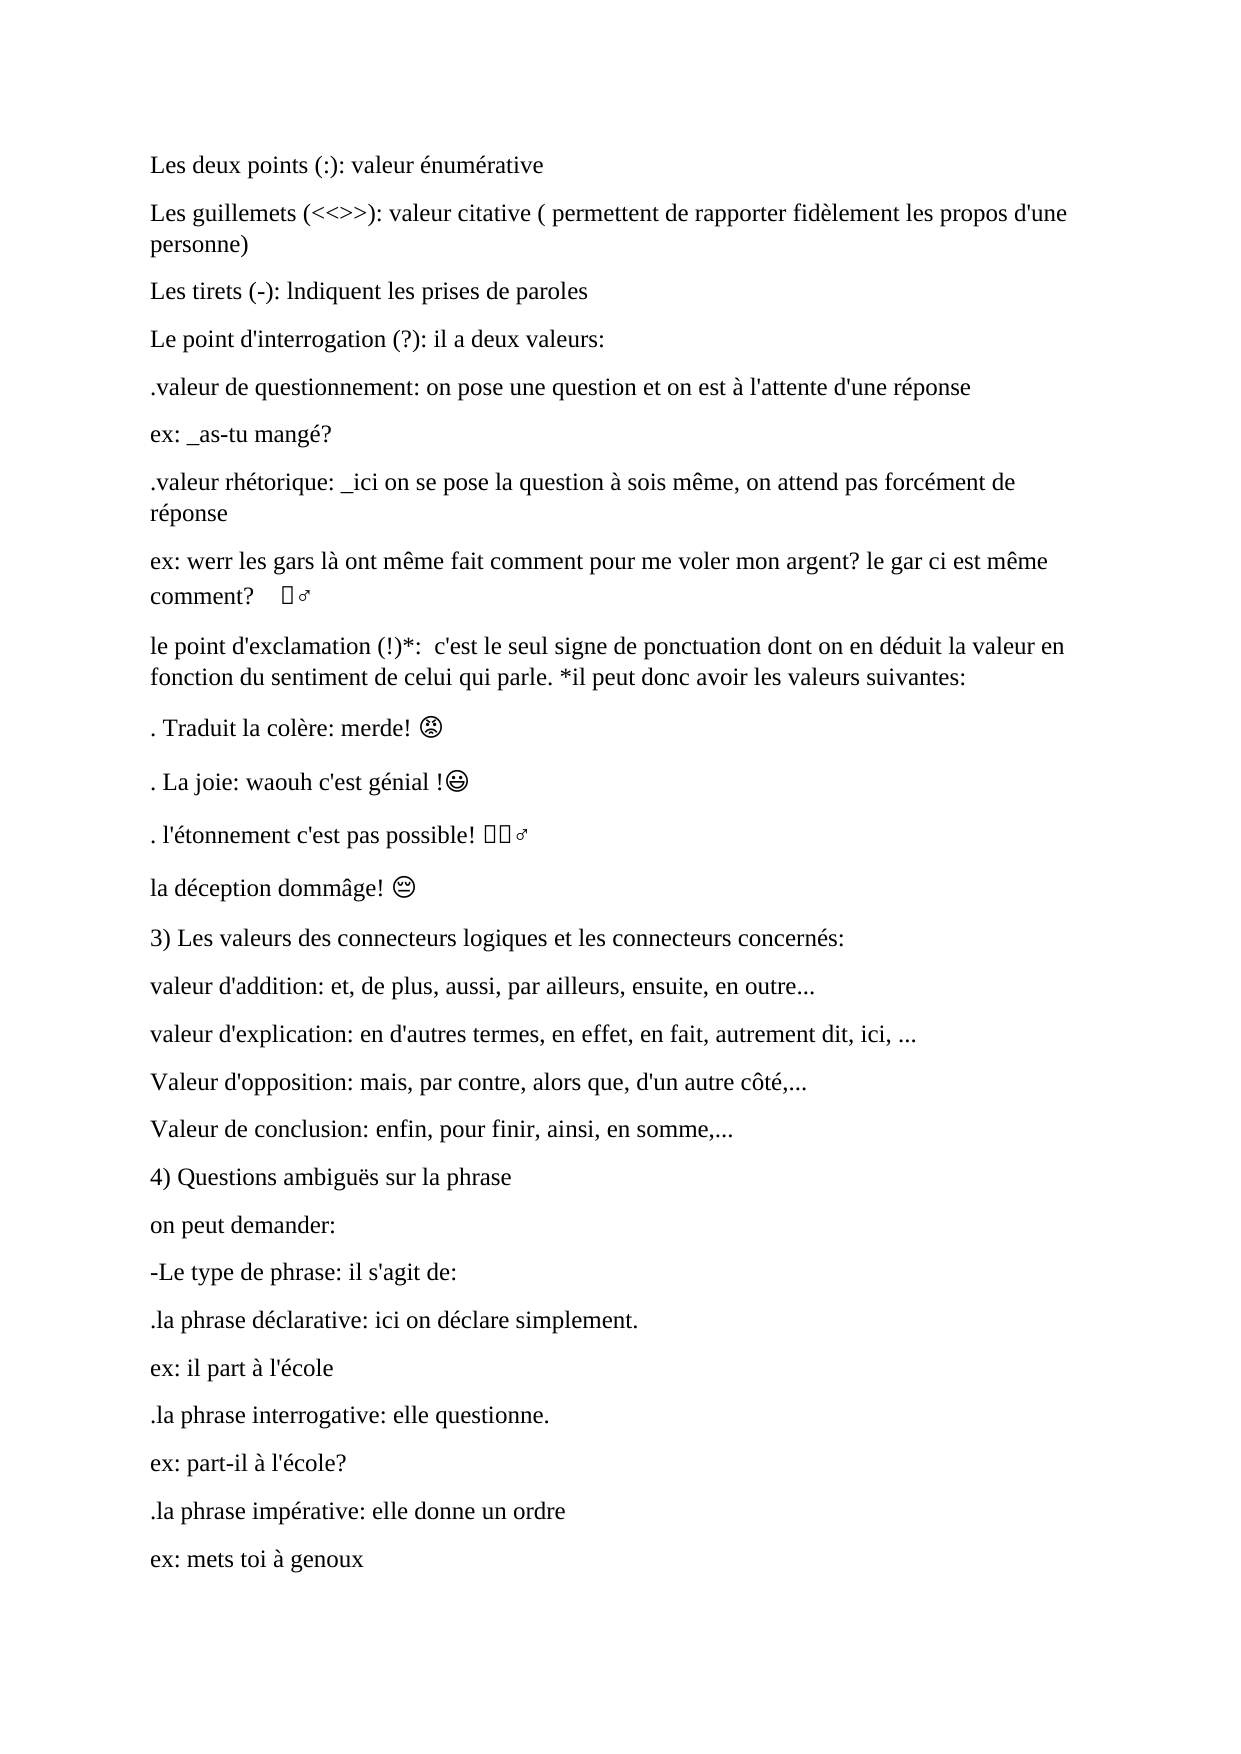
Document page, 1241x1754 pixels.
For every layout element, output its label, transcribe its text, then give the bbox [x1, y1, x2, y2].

text Les tirets (-): lndiquent les prises de paroles [150, 276, 1090, 305]
text . La joie: waouh c'est génial !😃 [150, 763, 1090, 797]
text Le point d'interrogation (?): il a deux valeurs: [150, 324, 1090, 353]
text Les guillemets (<<>>): valeur citative ( permettent de rapporter fidèlement les propos d'une personne) [150, 198, 1090, 257]
text .la phrase déclarative: ici on déclare simplement. [150, 1305, 1090, 1334]
text on peut demander: [150, 1210, 1090, 1238]
text la déception dommâge! 😔 [150, 870, 1090, 904]
text ex: mets toi à genoux [150, 1544, 1090, 1572]
text ex: werr les gars là ont même fait comment pour me voler mon argent? le gar ci est même comment? 🤦🏿‍♂ [150, 546, 1090, 612]
text .la phrase impérative: elle donne un ordre [150, 1496, 1090, 1525]
text Les deux points (:): valeur énumérative [150, 150, 1090, 179]
text . Traduit la colère: merde! 😡 [150, 710, 1090, 744]
text .la phrase interrogative: elle questionne. [150, 1401, 1090, 1429]
text ex: _as-tu mangé? [150, 419, 1090, 448]
text . l'étonnement c'est pas possible! 🙆🏿‍♂ [150, 817, 1090, 851]
text .valeur de questionnement: on pose une question et on est à l'attente d'une réponse [150, 372, 1090, 401]
text ex: part-il à l'école? [150, 1448, 1090, 1477]
text Valeur de conclusion: enfin, pour finir, ainsi, en somme,... [150, 1114, 1090, 1143]
text valeur d'addition: et, de plus, aussi, par ailleurs, ensuite, en outre... [150, 971, 1090, 1000]
text valeur d'explication: en d'autres termes, en effet, en fait, autrement dit, ici, ... [150, 1019, 1090, 1048]
text -Le type de phrase: il s'agit de: [150, 1257, 1090, 1286]
text ex: il part à l'école [150, 1353, 1090, 1382]
text 4) Questions ambiguës sur la phrase [150, 1162, 1090, 1191]
text Valeur d'opposition: mais, par contre, alors que, d'un autre côté,... [150, 1067, 1090, 1095]
text .valeur rhétorique: _ici on se pose la question à sois même, on attend pas forcément de réponse [150, 467, 1090, 527]
text le point d'exclamation (!)*: c'est le seul signe de ponctuation dont on en déduit la valeur en fonction du sentiment de celui qui parle. *il peut donc avoir les valeurs suivantes: [150, 631, 1090, 691]
text 3) Les valeurs des connecteurs logiques et les connecteurs concernés: [150, 923, 1090, 952]
